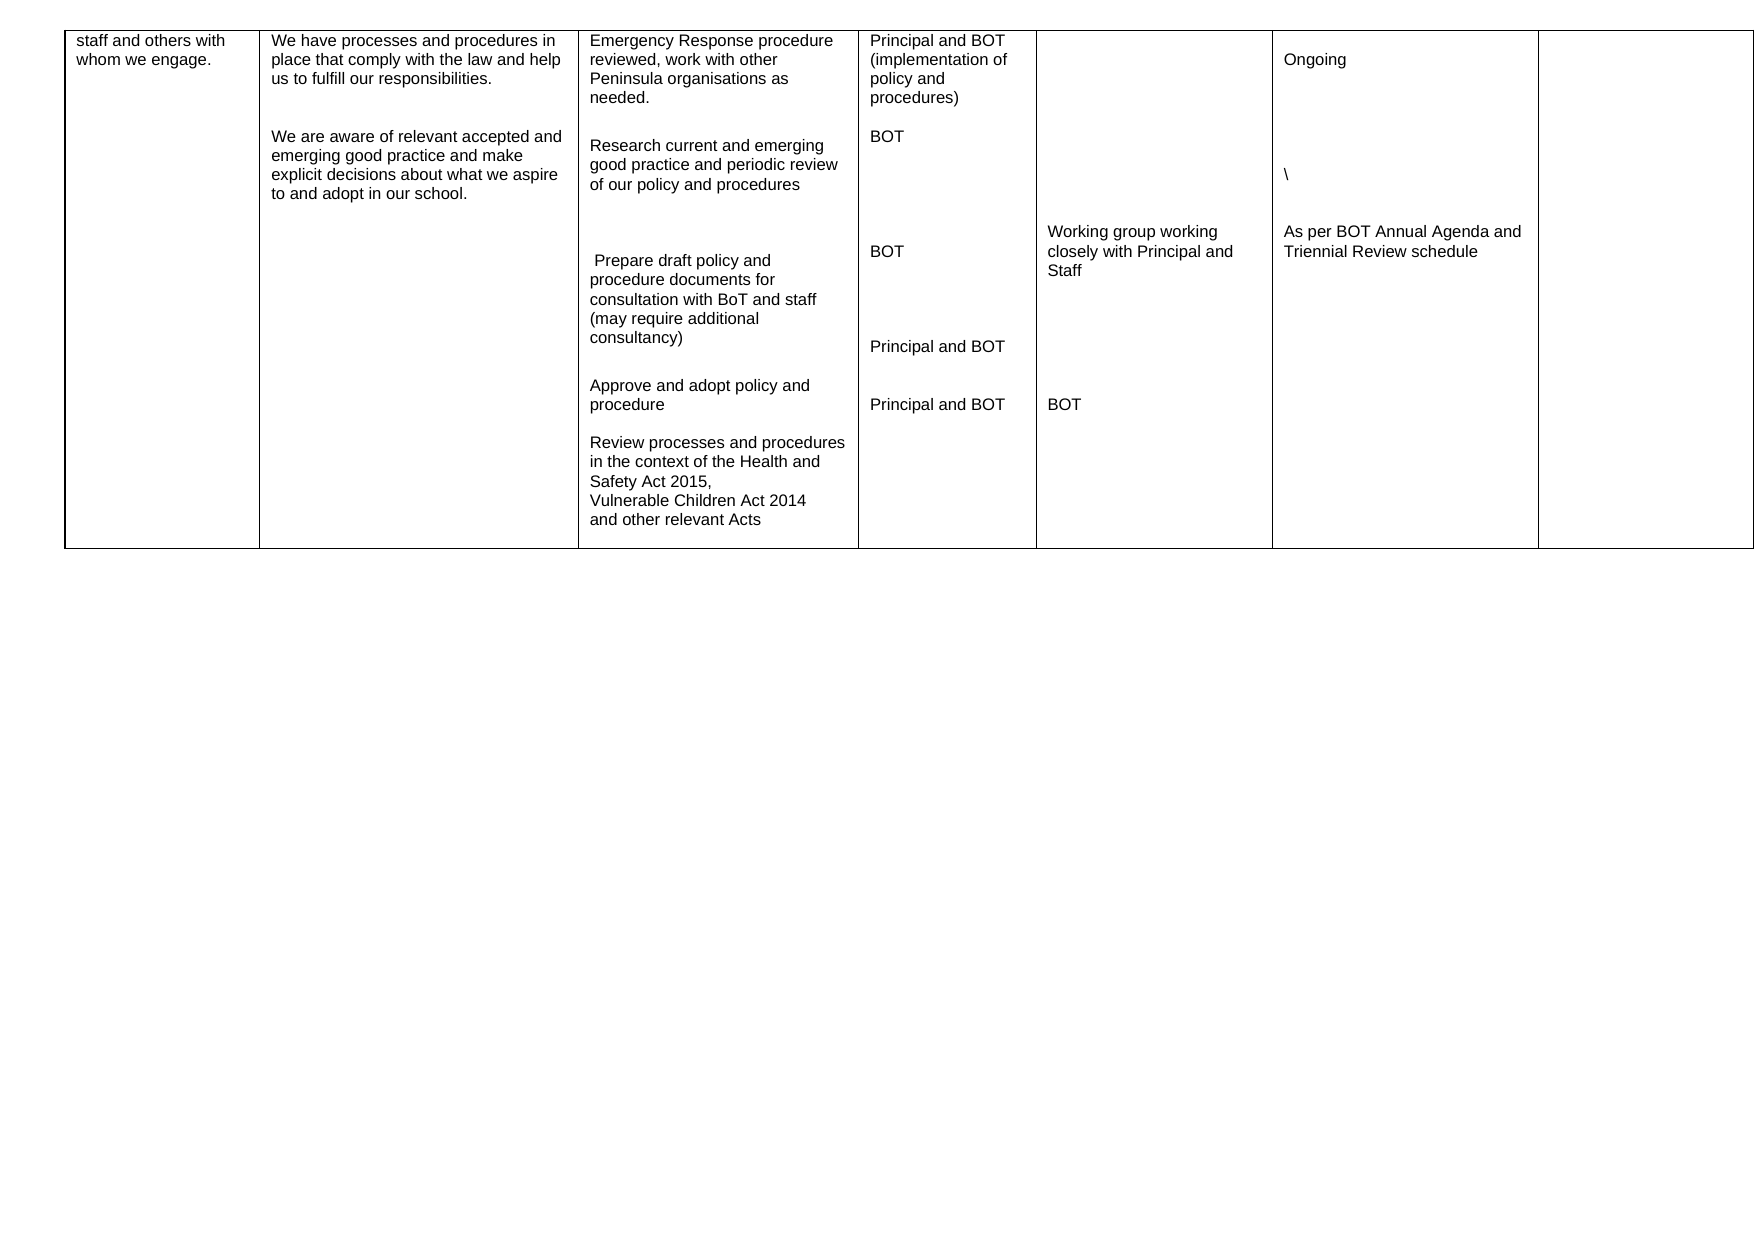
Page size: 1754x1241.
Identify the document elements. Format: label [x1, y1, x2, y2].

table_cell [66, 31, 259, 548]
table_cell [1273, 31, 1538, 548]
table_cell [1539, 31, 1753, 548]
table_cell [260, 31, 578, 548]
table_cell [859, 31, 1036, 548]
table_cell [1037, 31, 1272, 548]
table_cell [579, 31, 858, 548]
